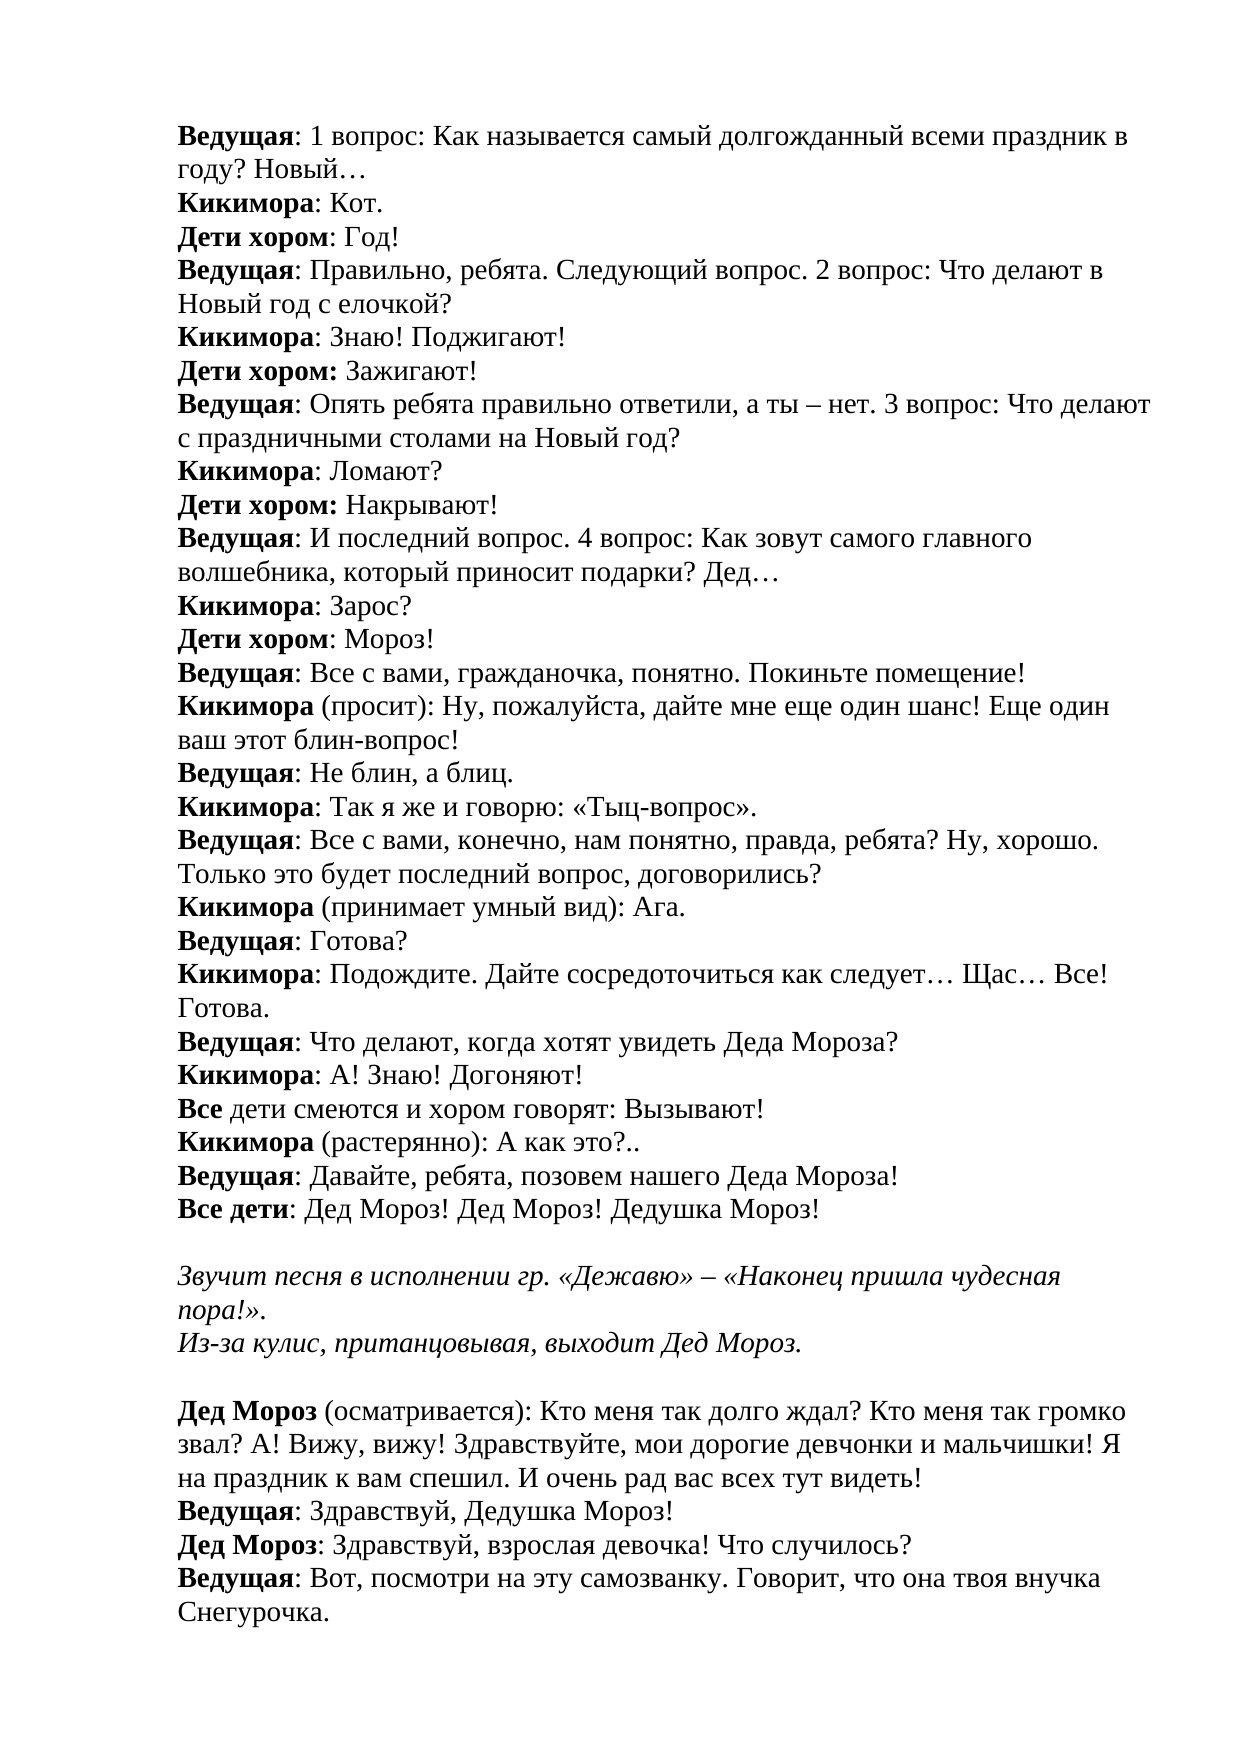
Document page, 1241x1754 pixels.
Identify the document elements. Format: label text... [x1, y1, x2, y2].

text Дети хором: Мороз! [177, 621, 1152, 655]
text Дед Мороз: Здравствуй, взрослая девочка! Что случилось? [177, 1527, 1152, 1560]
text Все дети смеются и хором говорят: Вызывают! [177, 1091, 1152, 1124]
text Ведущая: Что делают, когда хотят увидеть Деда Мороза? [177, 1024, 1152, 1057]
text Ведущая: Готова? [177, 923, 1152, 957]
text Ведущая: Опять ребята правильно ответили, а ты – нет. 3 вопрос: Что делают с праздничными столами на Новый год? [177, 386, 1152, 453]
text Кикимора: Подождите. Дайте сосредоточиться как следует… Щас… Все! Готова. [177, 957, 1152, 1024]
text Звучит песня в исполнении гр. «Дежавю» – «Наконец пришла чудесная пора!». Из-за кулис, пританцовывая, выходит Дед Мороз. [177, 1258, 1152, 1359]
text Дед Мороз (осматривается): Кто меня так долго ждал? Кто меня так громко звал? А! Вижу, вижу! Здравствуйте, мои дорогие девчонки и мальчишки! Я на праздник к вам спешил. И очень рад вас всех тут видеть! [177, 1393, 1152, 1493]
text Ведущая: Все с вами, гражданочка, понятно. Покиньте помещение! [177, 655, 1152, 688]
text Дети хором: Год! [177, 219, 1152, 252]
text Кикимора: Зарос? [177, 588, 1152, 621]
text Кикимора: Ломают? [177, 453, 1152, 487]
text Ведущая: Все с вами, конечно, нам понятно, правда, ребята? Ну, хорошо. Только это будет последний вопрос, договорились? [177, 822, 1152, 889]
text Ведущая: Здравствуй, Дедушка Мороз! [177, 1493, 1152, 1527]
text Кикимора: А! Знаю! Догоняют! [177, 1057, 1152, 1091]
text Дети хором: Накрывают! [177, 487, 1152, 521]
text Кикимора (растерянно): А как это?.. [177, 1124, 1152, 1158]
text Ведущая: И последний вопрос. 4 вопрос: Как зовут самого главного волшебника, который приносит подарки? Дед… [177, 521, 1152, 588]
text Кикимора (принимает умный вид): Ага. [177, 889, 1152, 923]
text Кикимора: Так я же и говорю: «Тыц-вопрос». [177, 789, 1152, 822]
text Ведущая: Правильно, ребята. Следующий вопрос. 2 вопрос: Что делают в Новый год с елочкой? [177, 252, 1152, 319]
text Ведущая: Вот, посмотри на эту самозванку. Говорит, что она твоя внучка Снегурочка. [177, 1560, 1152, 1627]
text Ведущая: Давайте, ребята, позовем нашего Деда Мороза! [177, 1158, 1152, 1191]
text Кикимора (просит): Ну, пожалуйста, дайте мне еще один шанс! Еще один ваш этот блин-вопрос! [177, 688, 1152, 755]
text Ведущая: 1 вопрос: Как называется самый долгожданный всеми праздник в году? Новый… [177, 118, 1152, 185]
text Дети хором: Зажигают! [177, 353, 1152, 386]
text Кикимора: Кот. [177, 185, 1152, 219]
text Ведущая: Не блин, а блиц. [177, 755, 1152, 789]
text Все дети: Дед Мороз! Дед Мороз! Дедушка Мороз! [177, 1191, 1152, 1225]
text Кикимора: Знаю! Поджигают! [177, 319, 1152, 353]
